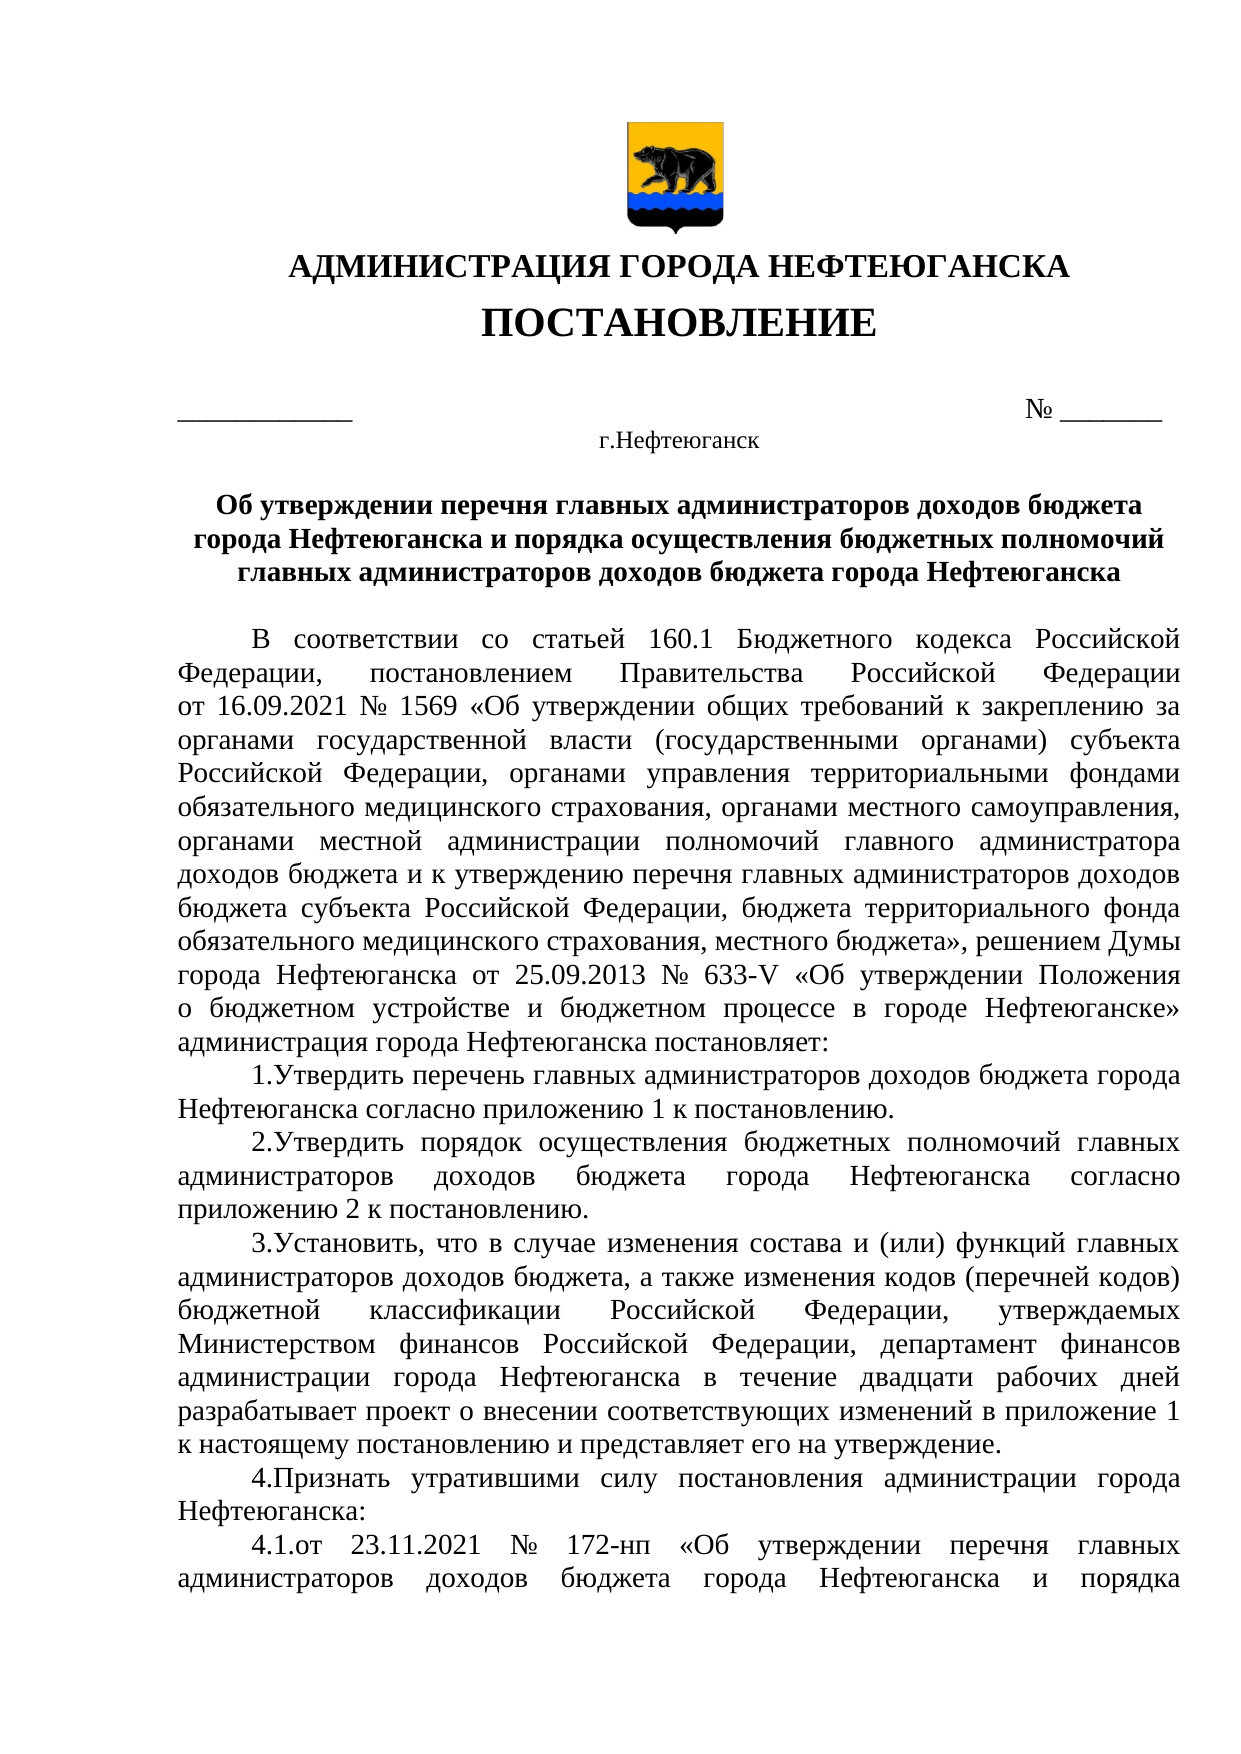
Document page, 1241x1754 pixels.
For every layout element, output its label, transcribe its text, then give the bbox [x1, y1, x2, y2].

text Об утверждении перечня главных администраторов доходов бюджета города Нефтеюганска и порядка осуществления бюджетных полномочий главных администраторов доходов бюджета города Нефтеюганска [177, 487, 1181, 588]
picture [627, 122, 724, 232]
text 4.Признать утратившими силу постановления администрации города Нефтеюганска: [177, 1460, 1181, 1527]
text В соответствии со статьей 160.1 Бюджетного кодекса Российской Федерации, постановлением Правительства Российской Федерации от 16.09.2021 № 1569 «Об утверждении общих требований к закреплению за органами государственной власти (государственными органами) субъекта Российской Федерации, органами управления территориальными фондами обязательного медицинского страхования, органами местного самоуправления, органами местной администрации полномочий главного администратора доходов бюджета и к утверждению перечня главных администраторов доходов бюджета субъекта Российской Федерации, бюджета территориального фонда обязательного медицинского страхования, местного бюджета», решением Думы города Нефтеюганска от 25.09.2013 № 633-V «Об утверждении Положения о бюджетном устройстве и бюджетном процессе в городе Нефтеюганске» администрация города Нефтеюганска постановляет: [177, 621, 1181, 1057]
text 3.Установить, что в случае изменения состава и (или) функций главных администраторов доходов бюджета, а также изменения кодов (перечней кодов) бюджетной классификации Российской Федерации, утверждаемых Министерством финансов Российской Федерации, департамент финансов администрации города Нефтеюганска в течение двадцати рабочих дней разрабатывает проект о внесении соответствующих изменений в приложение 1 к настоящему постановлению и представляет его на утверждение. [177, 1225, 1181, 1460]
text АДМИНИСТРАЦИЯ ГОРОДА НЕФТЕЮГАНСКА [177, 247, 1181, 285]
text ПОСТАНОВЛЕНИЕ [177, 297, 1181, 345]
text ____________ № _______ [177, 391, 1181, 425]
text г.Нефтеюганск [177, 425, 1181, 454]
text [177, 1527, 1181, 1594]
text 1.Утвердить перечень главных администраторов доходов бюджета города Нефтеюганска согласно приложению 1 к постановлению. [177, 1057, 1181, 1124]
text 2.Утвердить порядок осуществления бюджетных полномочий главных администраторов доходов бюджета города Нефтеюганска согласно приложению 2 к постановлению. [177, 1124, 1181, 1225]
